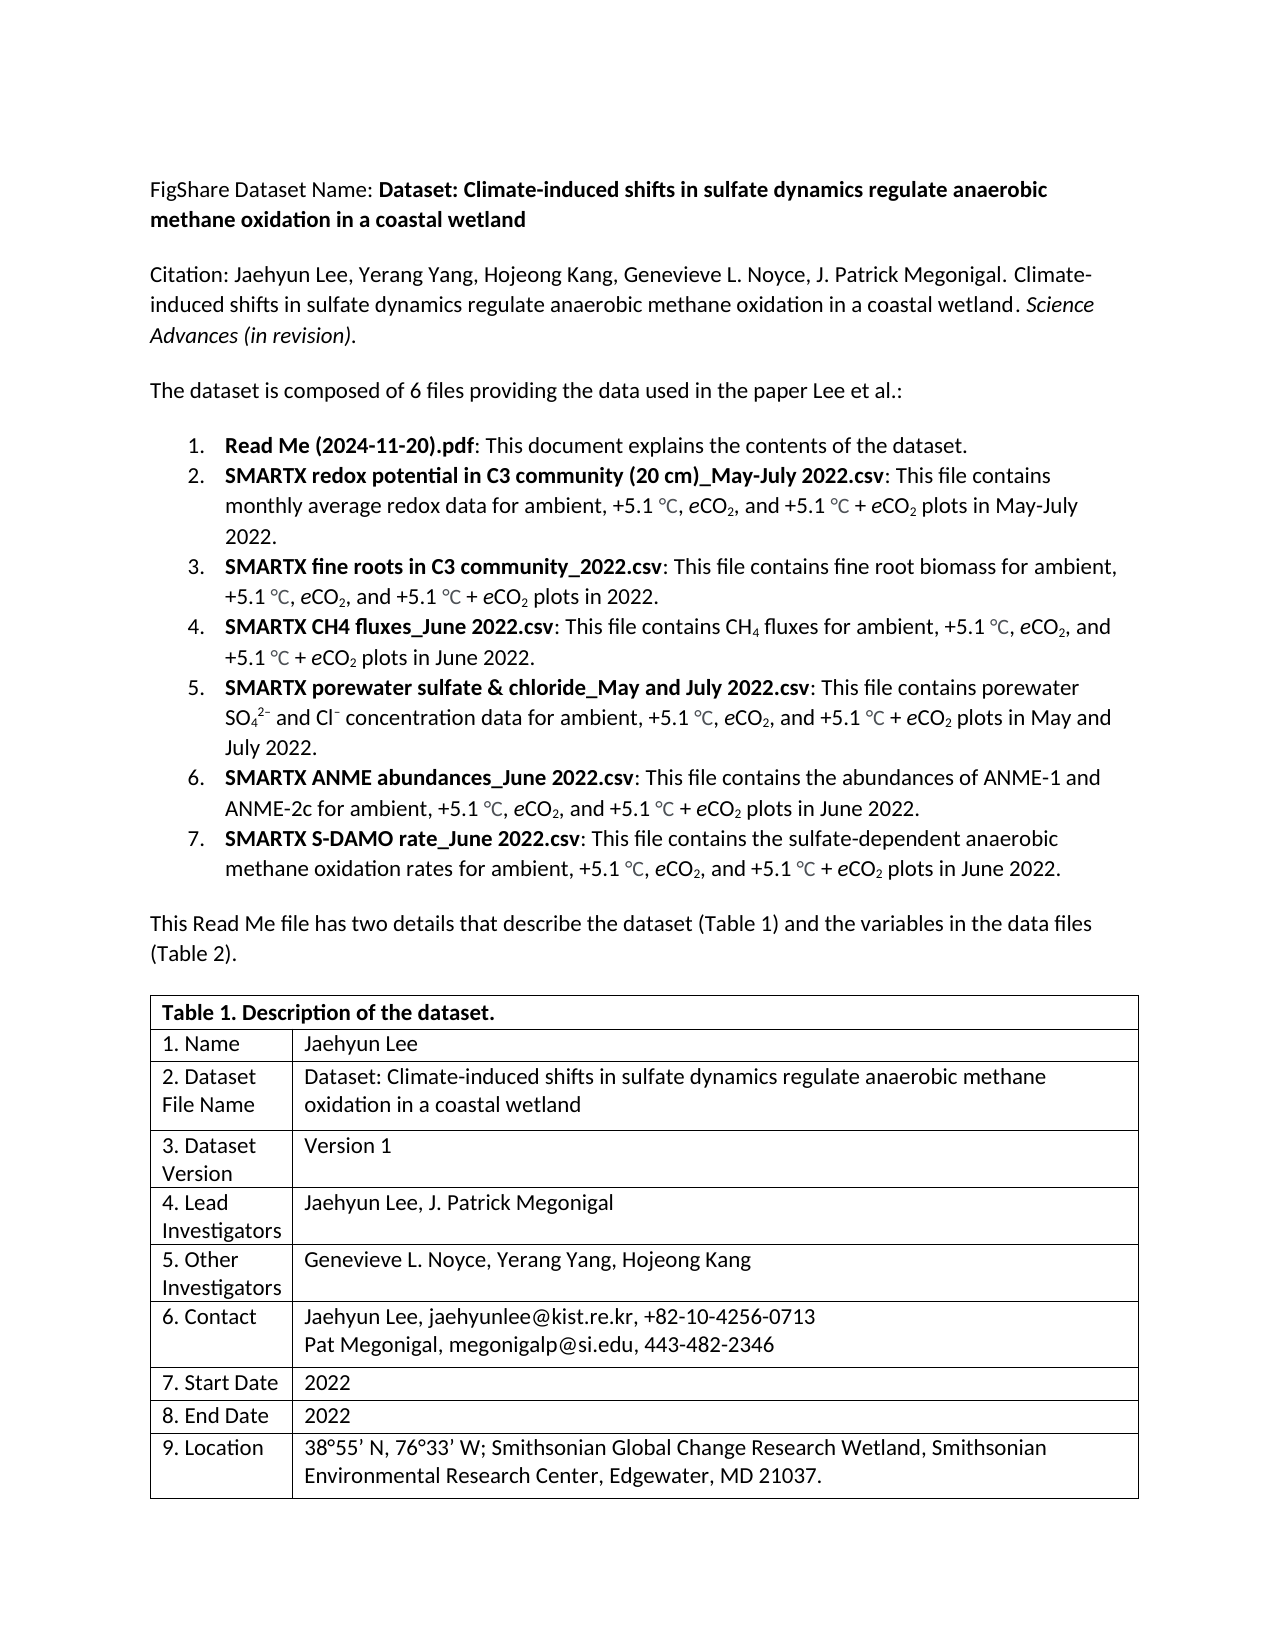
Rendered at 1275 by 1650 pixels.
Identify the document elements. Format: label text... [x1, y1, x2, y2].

table_cell 1. Name [151, 1030, 292, 1061]
text Citation: Jaehyun Lee, Yerang Yang, Hojeong Kang, Genevieve L. Noyce, J. Patrick Megonigal. Climate-induced shifts in sulfate dynamics regulate anaerobic methane oxidation in a coastal wetland. Science Advances (in revision). [150, 260, 1125, 349]
list SMARTX ANME abundances_June 2022.csv: This file contains the abundances of ANME-1 and ANME-2c for ambient, +5.1 °C, eCO2, and +5.1 °C + eCO2 plots in June 2022. [187, 763, 1125, 822]
list SMARTX porewater sulfate & chloride_May and July 2022.csv: This file contains porewater SO42– and Cl– concentration data for ambient, +5.1 °C, eCO2, and +5.1 °C + eCO2 plots in May and July 2022. [187, 673, 1125, 761]
list SMARTX CH4 fluxes_June 2022.csv: This file contains CH4 fluxes for ambient, +5.1 °C, eCO2, and +5.1 °C + eCO2 plots in June 2022. [187, 612, 1125, 671]
list Read Me (2024-11-20).pdf: This document explains the contents of the dataset. [187, 431, 1125, 459]
table_cell 4. Lead Investigators [151, 1188, 292, 1244]
table_cell 8. End Date [151, 1401, 292, 1432]
table_cell Version 1 [293, 1131, 1138, 1187]
text FigShare Dataset Name: Dataset: Climate-induced shifts in sulfate dynamics regulate anaerobic methane oxidation in a coastal wetland [150, 175, 1125, 233]
text The dataset is composed of 6 files providing the data used in the paper Lee et al.: [150, 376, 1125, 404]
table_cell 2022 [293, 1368, 1138, 1400]
table_cell 38°55’ N, 76°33’ W; Smithsonian Global Change Research Wetland, Smithsonian Environmental Research Center, Edgewater, MD 21037. [293, 1434, 1138, 1498]
list SMARTX redox potential in C3 community (20 cm)_May-July 2022.csv: This file contains monthly average redox data for ambient, +5.1 °C, eCO2, and +5.1 °C + eCO2 plots in May-July 2022. [187, 461, 1125, 550]
table_cell Genevieve L. Noyce, Yerang Yang, Hojeong Kang [293, 1245, 1138, 1301]
table_cell 2. Dataset File Name [151, 1062, 292, 1130]
table_cell 6. Contact [151, 1302, 292, 1367]
text This Read Me file has two details that describe the dataset (Table 1) and the variables in the data files (Table 2). [150, 909, 1125, 968]
table_cell Jaehyun Lee [293, 1030, 1138, 1061]
table_cell Jaehyun Lee, jaehyunlee@kist.re.kr, +82-10-4256-0713 Pat Megonigal, megonigalp@si.edu, 443-482-2346 [293, 1302, 1138, 1367]
table_cell Jaehyun Lee, J. Patrick Megonigal [293, 1188, 1138, 1244]
table_cell 5. Other Investigators [151, 1245, 292, 1301]
table_cell Dataset: Climate-induced shifts in sulfate dynamics regulate anaerobic methane oxidation in a coastal wetland [293, 1062, 1138, 1130]
table_cell 3. Dataset Version [151, 1131, 292, 1187]
table_cell 9. Location [151, 1434, 292, 1498]
list SMARTX fine roots in C3 community_2022.csv: This file contains fine root biomass for ambient, +5.1 °C, eCO2, and +5.1 °C + eCO2 plots in 2022. [187, 552, 1125, 610]
table_cell 7. Start Date [151, 1368, 292, 1400]
table_header Table 1. Description of the dataset. [151, 996, 1138, 1028]
list SMARTX S-DAMO rate_June 2022.csv: This file contains the sulfate-dependent anaerobic methane oxidation rates for ambient, +5.1 °C, eCO2, and +5.1 °C + eCO2 plots in June 2022. [187, 824, 1125, 882]
table_cell 2022 [293, 1401, 1138, 1432]
